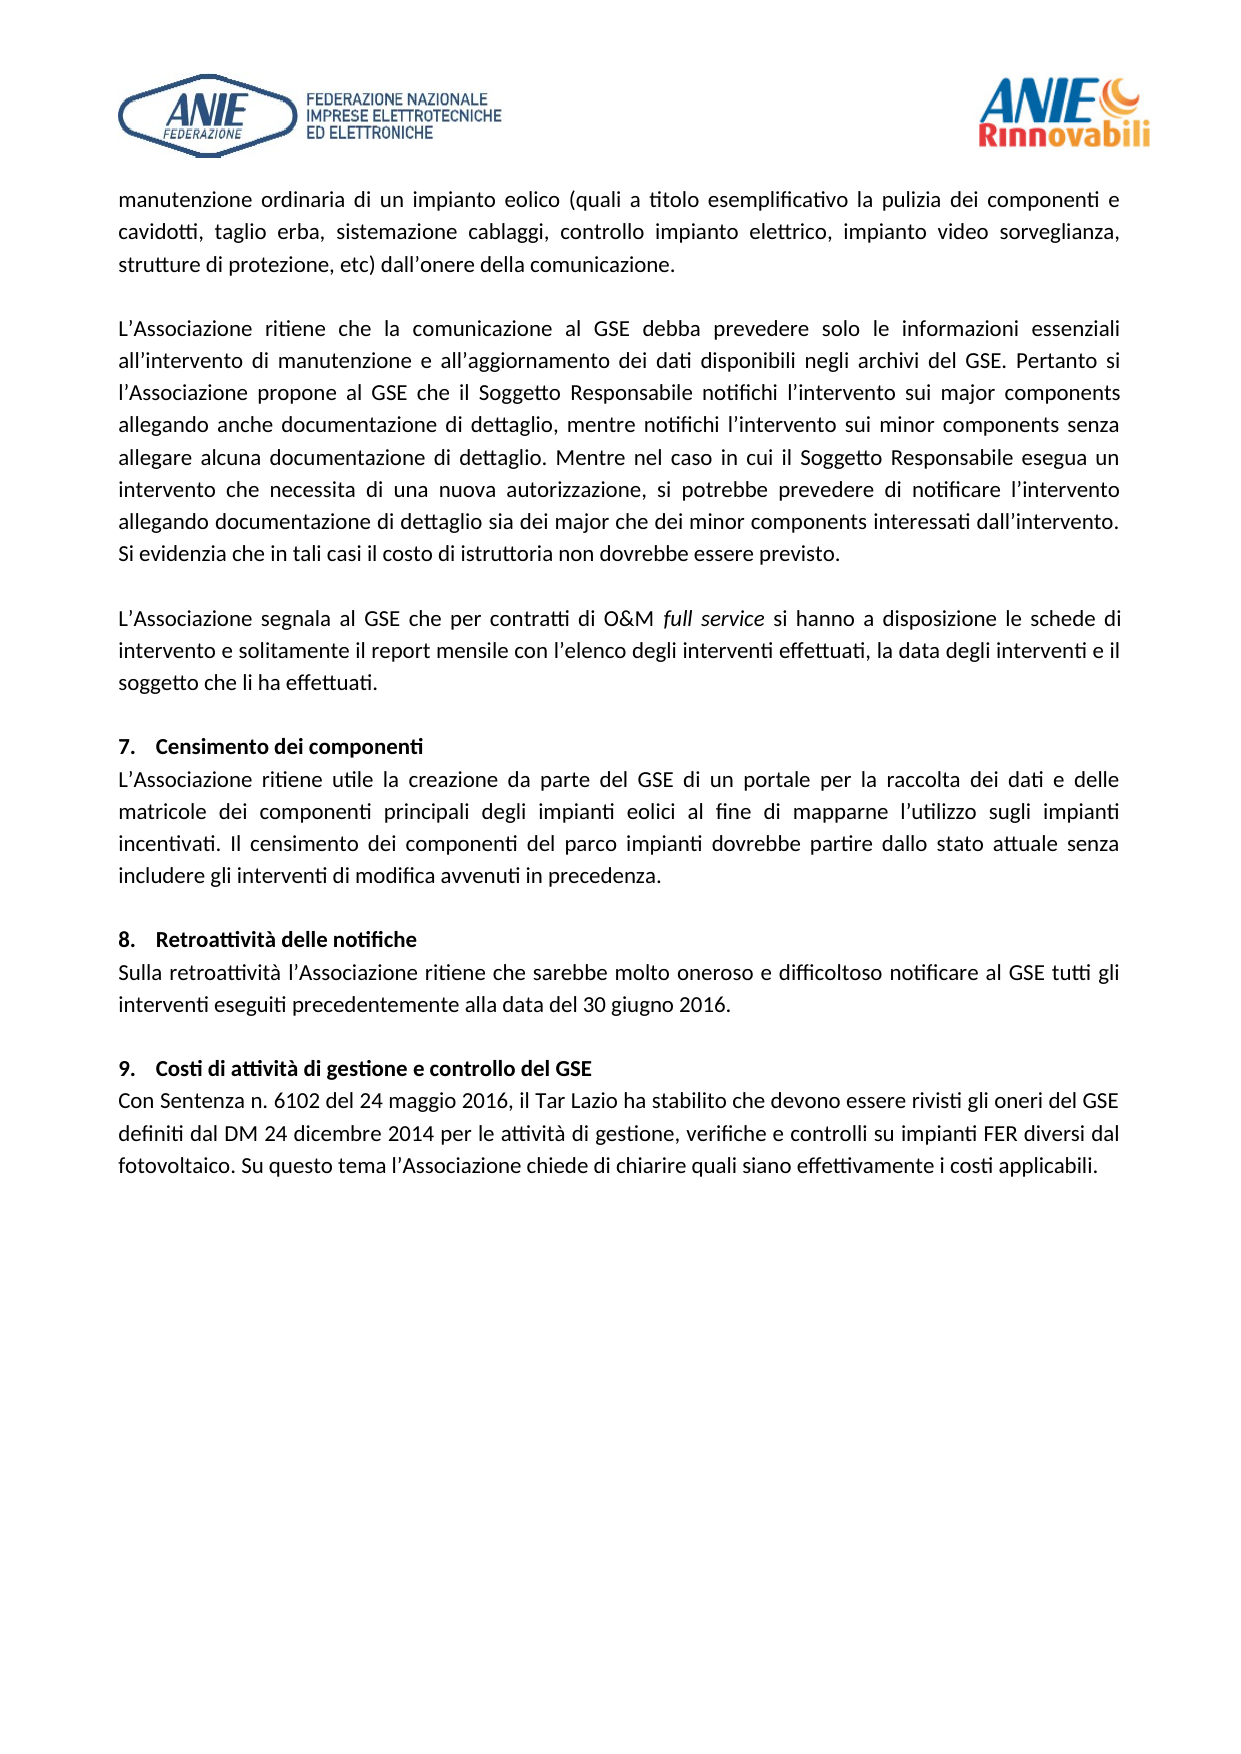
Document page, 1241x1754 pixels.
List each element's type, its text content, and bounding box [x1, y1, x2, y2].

list Costi di attività di gestione e controllo del GSE [118, 1054, 1122, 1082]
text L’Associazione segnala al GSE che per contratti di O&M full service si hanno a disposizione le schede di intervento e solitamente il report mensile con l’elenco degli interventi effettuati, la data degli interventi e il soggetto che li ha effettuati. [118, 604, 1122, 696]
list Retroattività delle notifiche [118, 926, 1122, 954]
text L’Associazione ritiene che la comunicazione al GSE debba prevedere solo le informazioni essenziali all’intervento di manutenzione e all’aggiornamento dei dati disponibili negli archivi del GSE. Pertanto si l’Associazione propone al GSE che il Soggetto Responsabile notifichi l’intervento sui major components allegando anche documentazione di dettaglio, mentre notifichi l’intervento sui minor components senza allegare alcuna documentazione di dettaglio. Mentre nel caso in cui il Soggetto Responsabile esegua un intervento che necessita di una nuova autorizzazione, si potrebbe prevedere di notificare l’intervento allegando documentazione di dettaglio sia dei major che dei minor components interessati dall’intervento. Si evidenzia che in tali casi il costo di istruttoria non dovrebbe essere previsto. [118, 314, 1122, 567]
text Con Sentenza n. 6102 del 24 maggio 2016, il Tar Lazio ha stabilito che devono essere rivisti gli oneri del GSE definiti dal DM 24 dicembre 2014 per le attività di gestione, verifiche e controlli su impianti FER diversi dal fotovoltaico. Su questo tema l’Associazione chiede di chiarire quali siano effettivamente i costi applicabili. [118, 1087, 1122, 1179]
picture [118, 73, 506, 158]
text Sulla retroattività l’Associazione ritiene che sarebbe molto oneroso e difficoltoso notificare al GSE tutti gli interventi eseguiti precedentemente alla data del 30 giugno 2016. [118, 958, 1122, 1018]
picture [975, 73, 1151, 150]
list Censimento dei componenti [118, 732, 1122, 761]
text L’Associazione ritiene utile la creazione da parte del GSE di un portale per la raccolta dei dati e delle matricole dei componenti principali degli impianti eolici al fine di mapparne l’utilizzo sugli impianti incentivati. Il censimento dei componenti del parco impianti dovrebbe partire dallo stato attuale senza includere gli interventi di modifica avvenuti in precedenza. [118, 765, 1122, 889]
